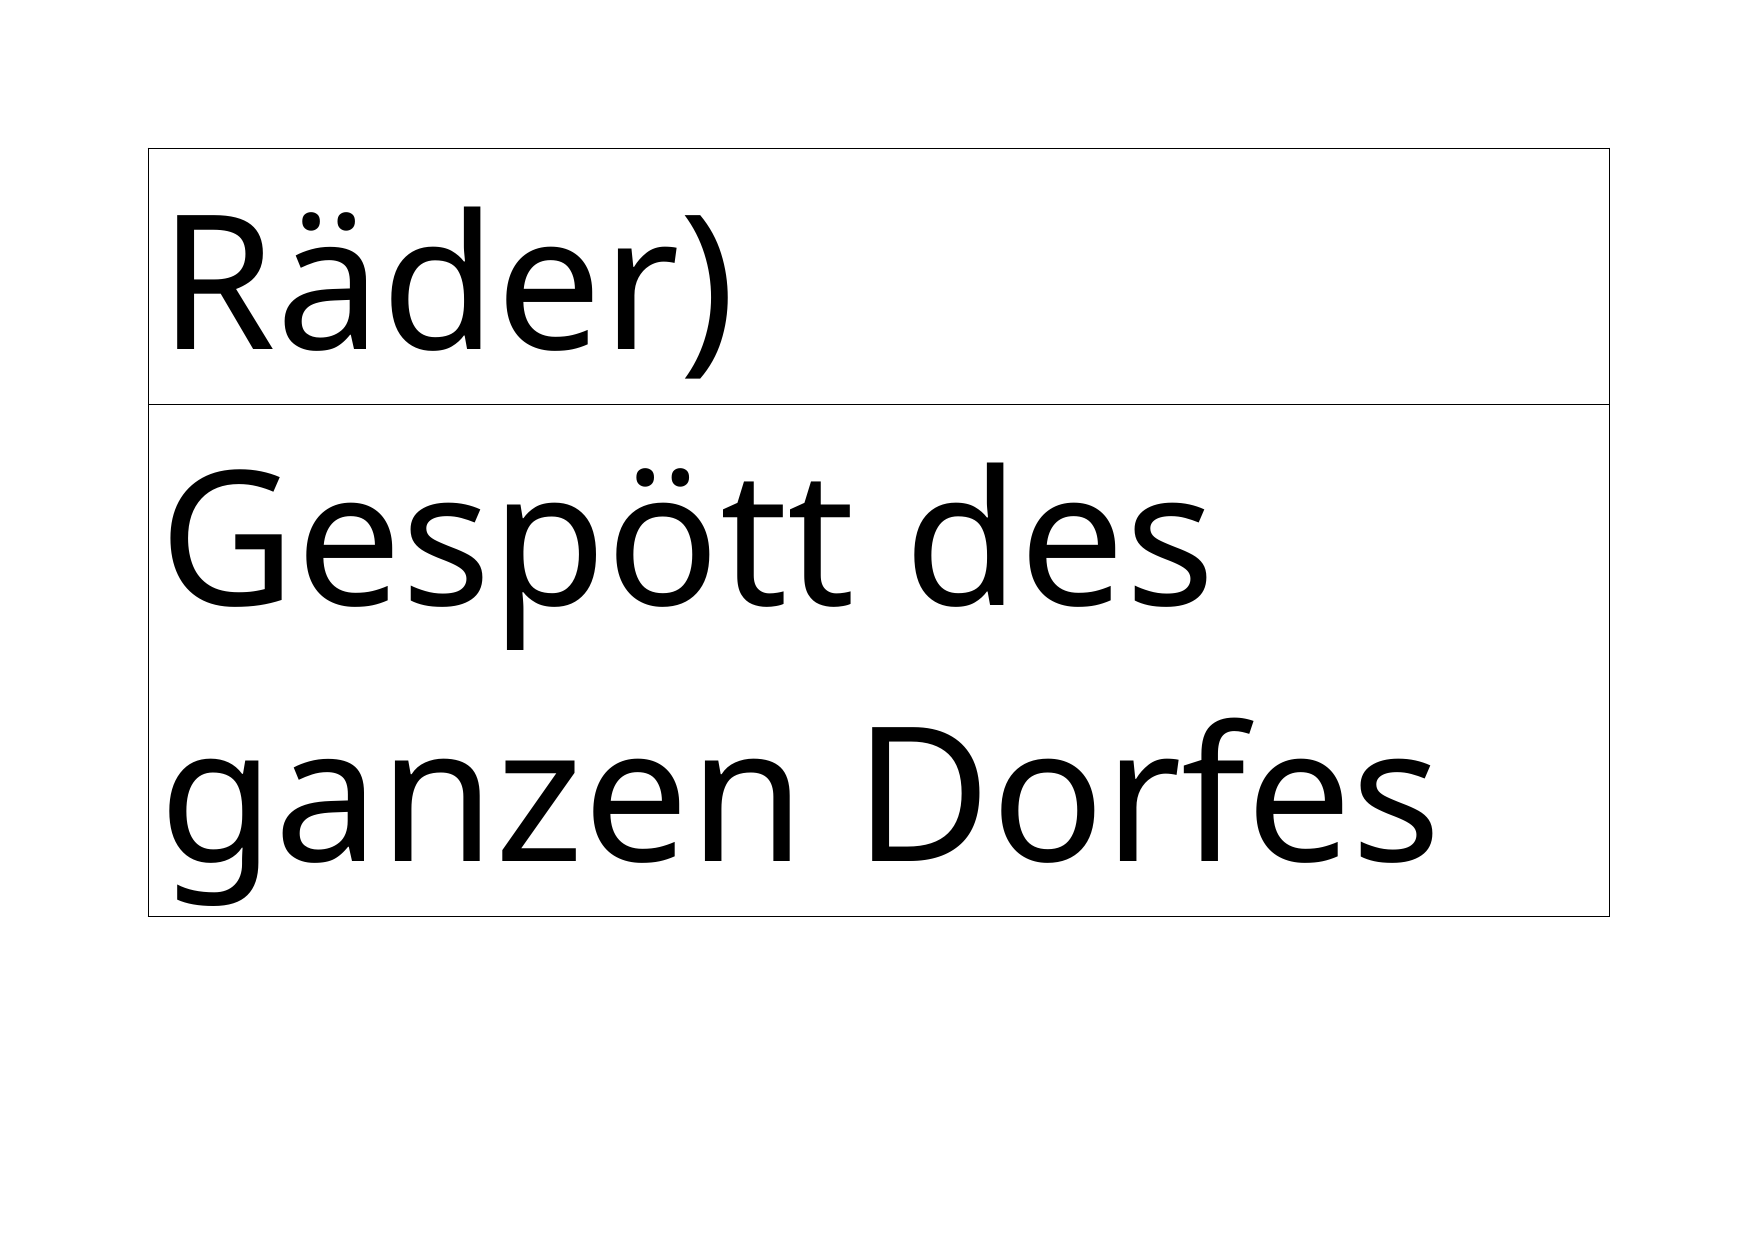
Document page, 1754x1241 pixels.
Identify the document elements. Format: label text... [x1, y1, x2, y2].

table_cell Gespött des ganzen Dorfes [149, 405, 1609, 916]
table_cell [149, 149, 1609, 404]
